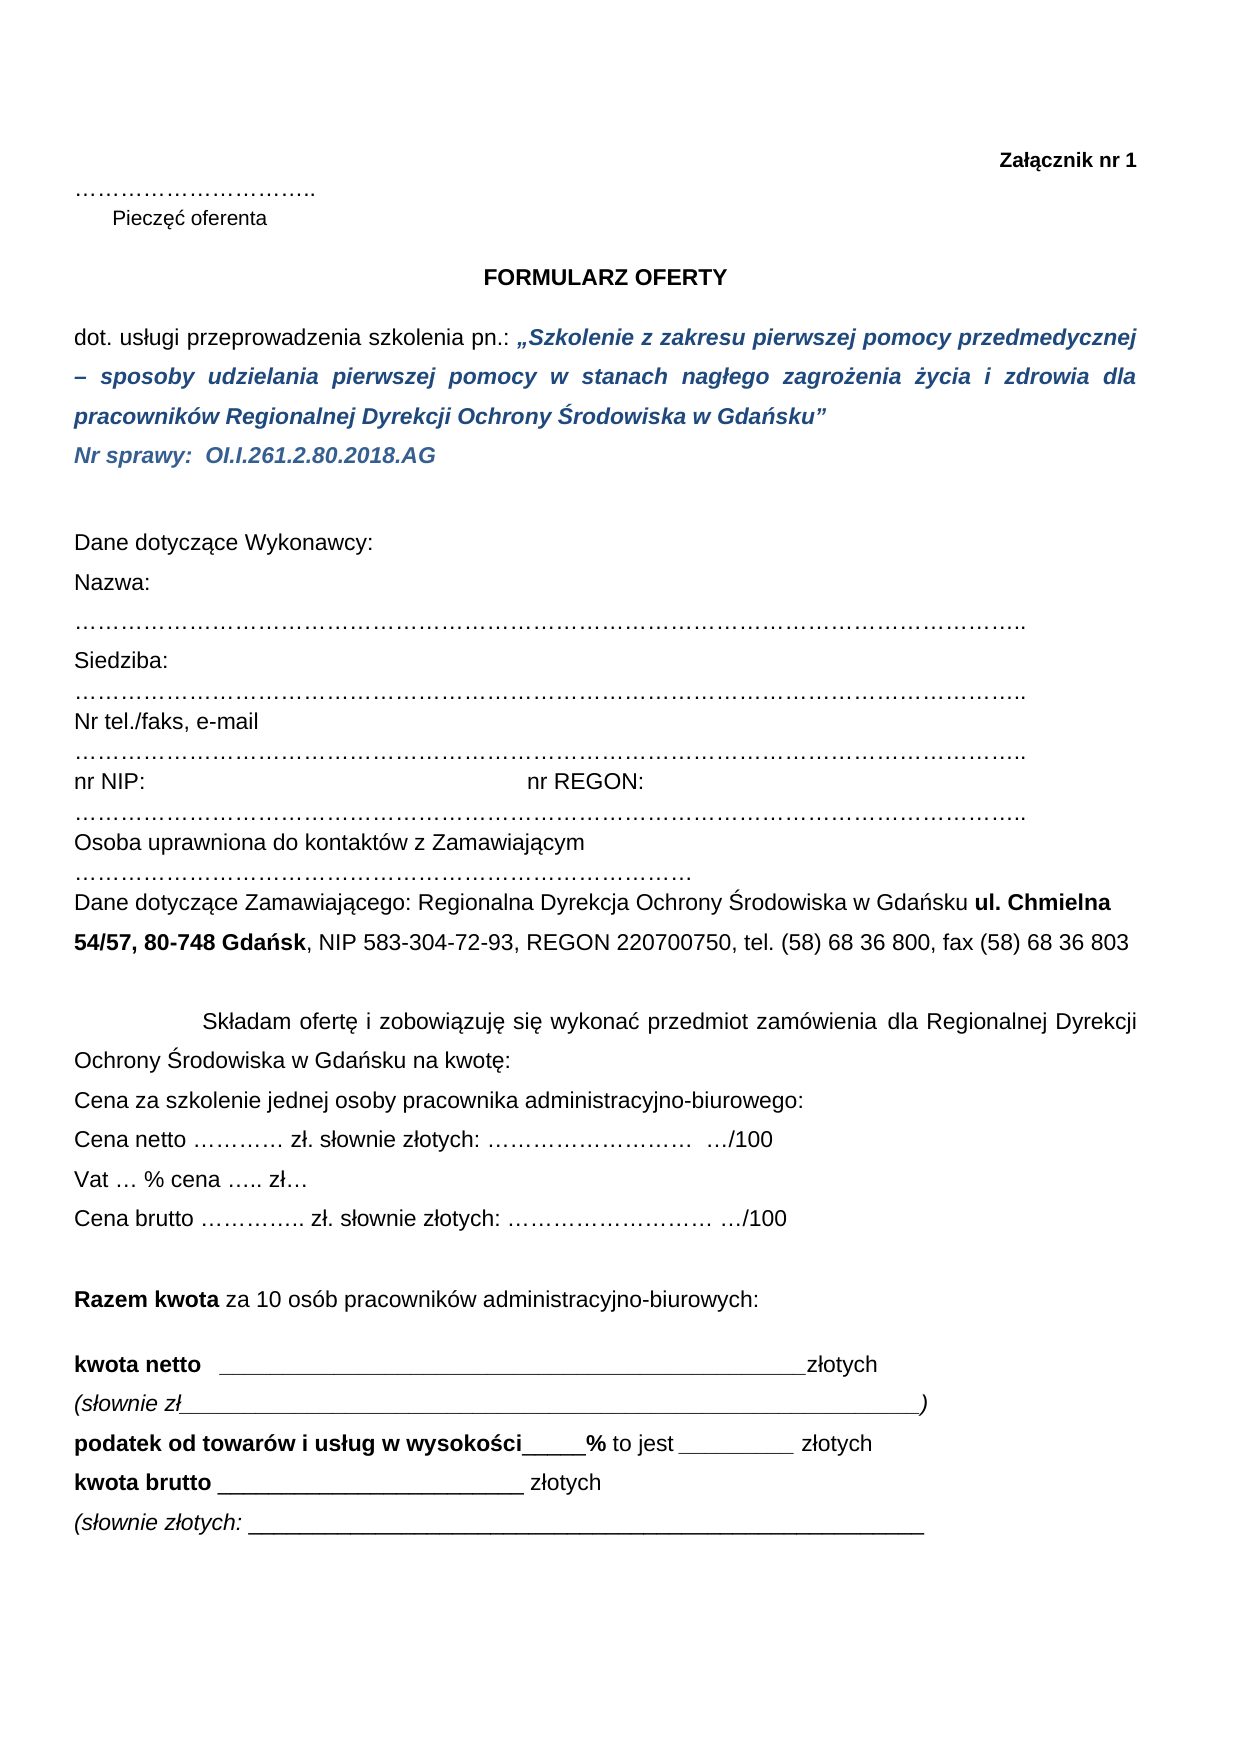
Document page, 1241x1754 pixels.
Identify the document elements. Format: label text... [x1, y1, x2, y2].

text Nr tel./faks, e-mail …………………………………………………………………………………………………………….. [74, 708, 1137, 764]
subtitle Nr sprawy: OI.I.261.2.80.2018.AG [74, 442, 1137, 469]
table_cell podatek od towarów i usług w wysokości_____% to jest _________ złotych [63, 1430, 1030, 1469]
text FORMULARZ OFERTY [74, 263, 1137, 290]
text Osoba uprawniona do kontaktów z Zamawiającym ……………………………………………………………………… [74, 829, 1137, 885]
table_cell (słownie zł__________________________________________________________) [63, 1390, 1030, 1430]
text Cena za szkolenie jednej osoby pracownika administracyjno-biurowego: [74, 1087, 1137, 1113]
text Cena netto ………… zł. słownie złotych: ……………………… …/100 [74, 1126, 1137, 1152]
text Razem kwota za 10 osób pracowników administracyjno-biurowych: [74, 1286, 1137, 1313]
text nr NIP: nr REGON: …………………………………………………………………………………………………………….. [74, 768, 1137, 825]
table_header kwota netto ______________________________________________złotych [63, 1351, 1030, 1390]
table_cell (słownie złotych: _____________________________________________________ [63, 1509, 1030, 1588]
text Dane dotyczące Wykonawcy: [74, 529, 1137, 555]
text Cena brutto ………….. zł. słownie złotych: ……………………… …/100 [74, 1205, 1137, 1231]
text Pieczęć oferenta [74, 205, 1137, 229]
text dot. usługi przeprowadzenia szkolenia pn.: „Szkolenie z zakresu pierwszej pomocy przedmedycznej – sposoby udzielania pierwszej pomocy w stanach nagłego zagrożenia życia i zdrowia dla pracowników Regionalnej Dyrekcji Ochrony Środowiska w Gdańsku” [74, 324, 1137, 429]
text Składam ofertę i zobowiązuję się wykonać przedmiot zamówienia dla Regionalnej Dyrekcji Ochrony Środowiska w Gdańsku na kwotę: [74, 1008, 1137, 1073]
text ………………………….. [74, 175, 1137, 202]
text Siedziba: …………………………………………………………………………………………………………….. [74, 647, 1137, 704]
text Vat … % cena ….. zł… [74, 1166, 1137, 1192]
text Załącznik nr 1 [74, 148, 1137, 172]
text Dane dotyczące Zamawiającego: Regionalna Dyrekcja Ochrony Środowiska w Gdańsku ul. Chmielna 54/57, 80-748 Gdańsk, NIP 583-304-72-93, REGON 220700750, tel. (58) 68 36 800, fax (58) 68 36 803 [74, 889, 1137, 955]
text Nazwa: …………………………………………………………………………………………………………….. [74, 568, 1137, 634]
table_cell kwota brutto ________________________ złotych [63, 1469, 1030, 1509]
